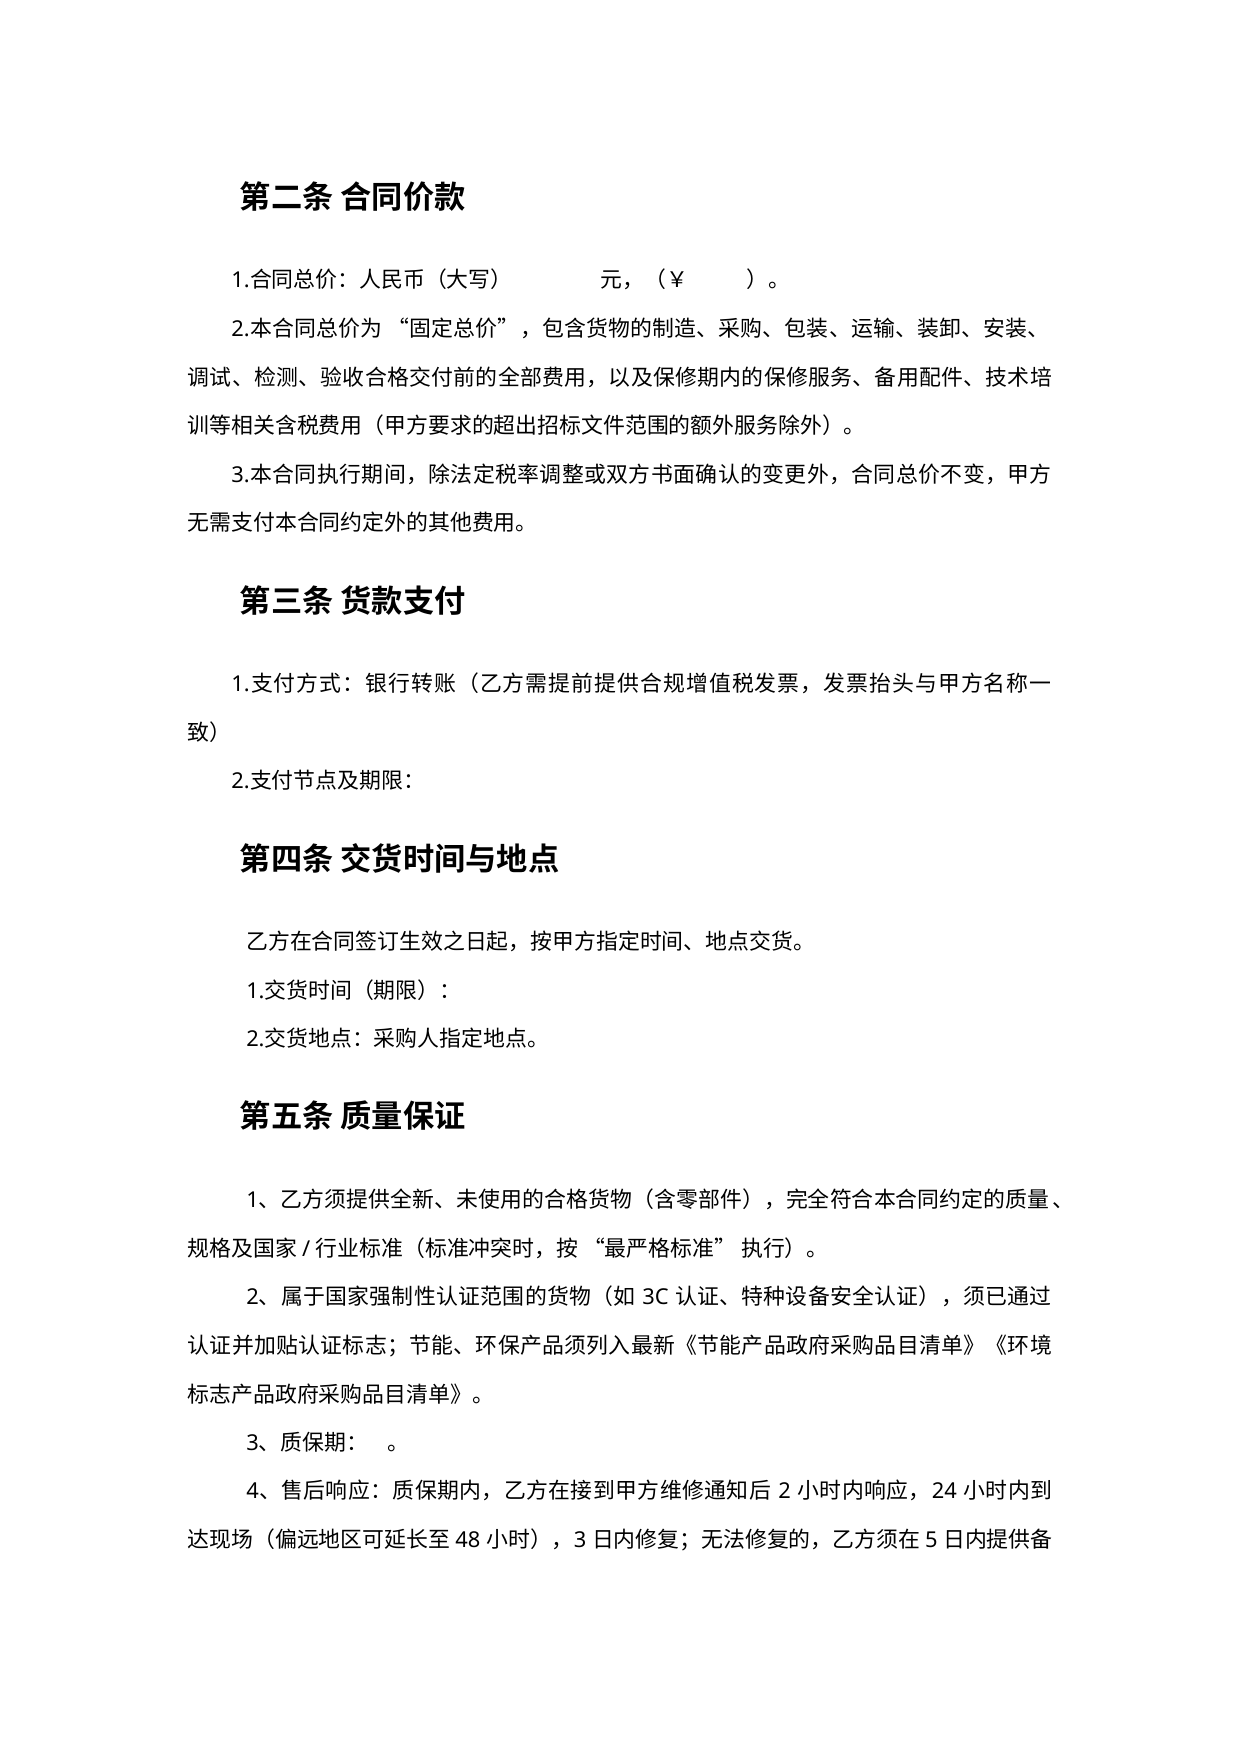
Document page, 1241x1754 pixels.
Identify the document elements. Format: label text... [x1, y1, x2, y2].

text 第二条 合同价款 [187, 162, 1053, 227]
text 第五条 质量保证 [187, 1081, 1053, 1146]
text 3、质保期： 。 [187, 1424, 1053, 1457]
text 1.支付方式：银行转账（乙方需提前提供合规增值税发票，发票抬头与甲方名称一致） [187, 666, 1053, 747]
text 2.交货地点：采购人指定地点。 [187, 1021, 1053, 1053]
text 2、属于国家强制性认证范围的货物（如 3C 认证、特种设备安全认证），须已通过认证并加贴认证标志；节能、环保产品须列入最新《节能产品政府采购品目清单》《环境标志产品政府采购品目清单》。 [187, 1279, 1053, 1409]
text 2.本合同总价为 “固定总价”，包含货物的制造、采购、包装、运输、装卸、安装、调试、检测、验收合格交付前的全部费用，以及保修期内的保修服务、备用配件、技术培训等相关含税费用（甲方要求的超出招标文件范围的额外服务除外）。 [187, 310, 1053, 440]
text 1.合同总价：人民币（大写） 元，（￥ ）。 [187, 262, 1053, 294]
text 1.交货时间（期限）： [187, 972, 1053, 1005]
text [187, 1473, 1053, 1554]
text 2.支付节点及期限： [187, 763, 1053, 796]
text 1、乙方须提供全新、未使用的合格货物（含零部件），完全符合本合同约定的质量、规格及国家 / 行业标准（标准冲突时，按 “最严格标准” 执行）。 [187, 1182, 1053, 1263]
text 3.本合同执行期间，除法定税率调整或双方书面确认的变更外，合同总价不变，甲方无需支付本合同约定外的其他费用。 [187, 456, 1053, 537]
text 第四条 交货时间与地点 [187, 824, 1053, 889]
text 第三条 货款支付 [187, 566, 1053, 631]
text 乙方在合同签订生效之日起，按甲方指定时间、地点交货。 [187, 924, 1053, 956]
